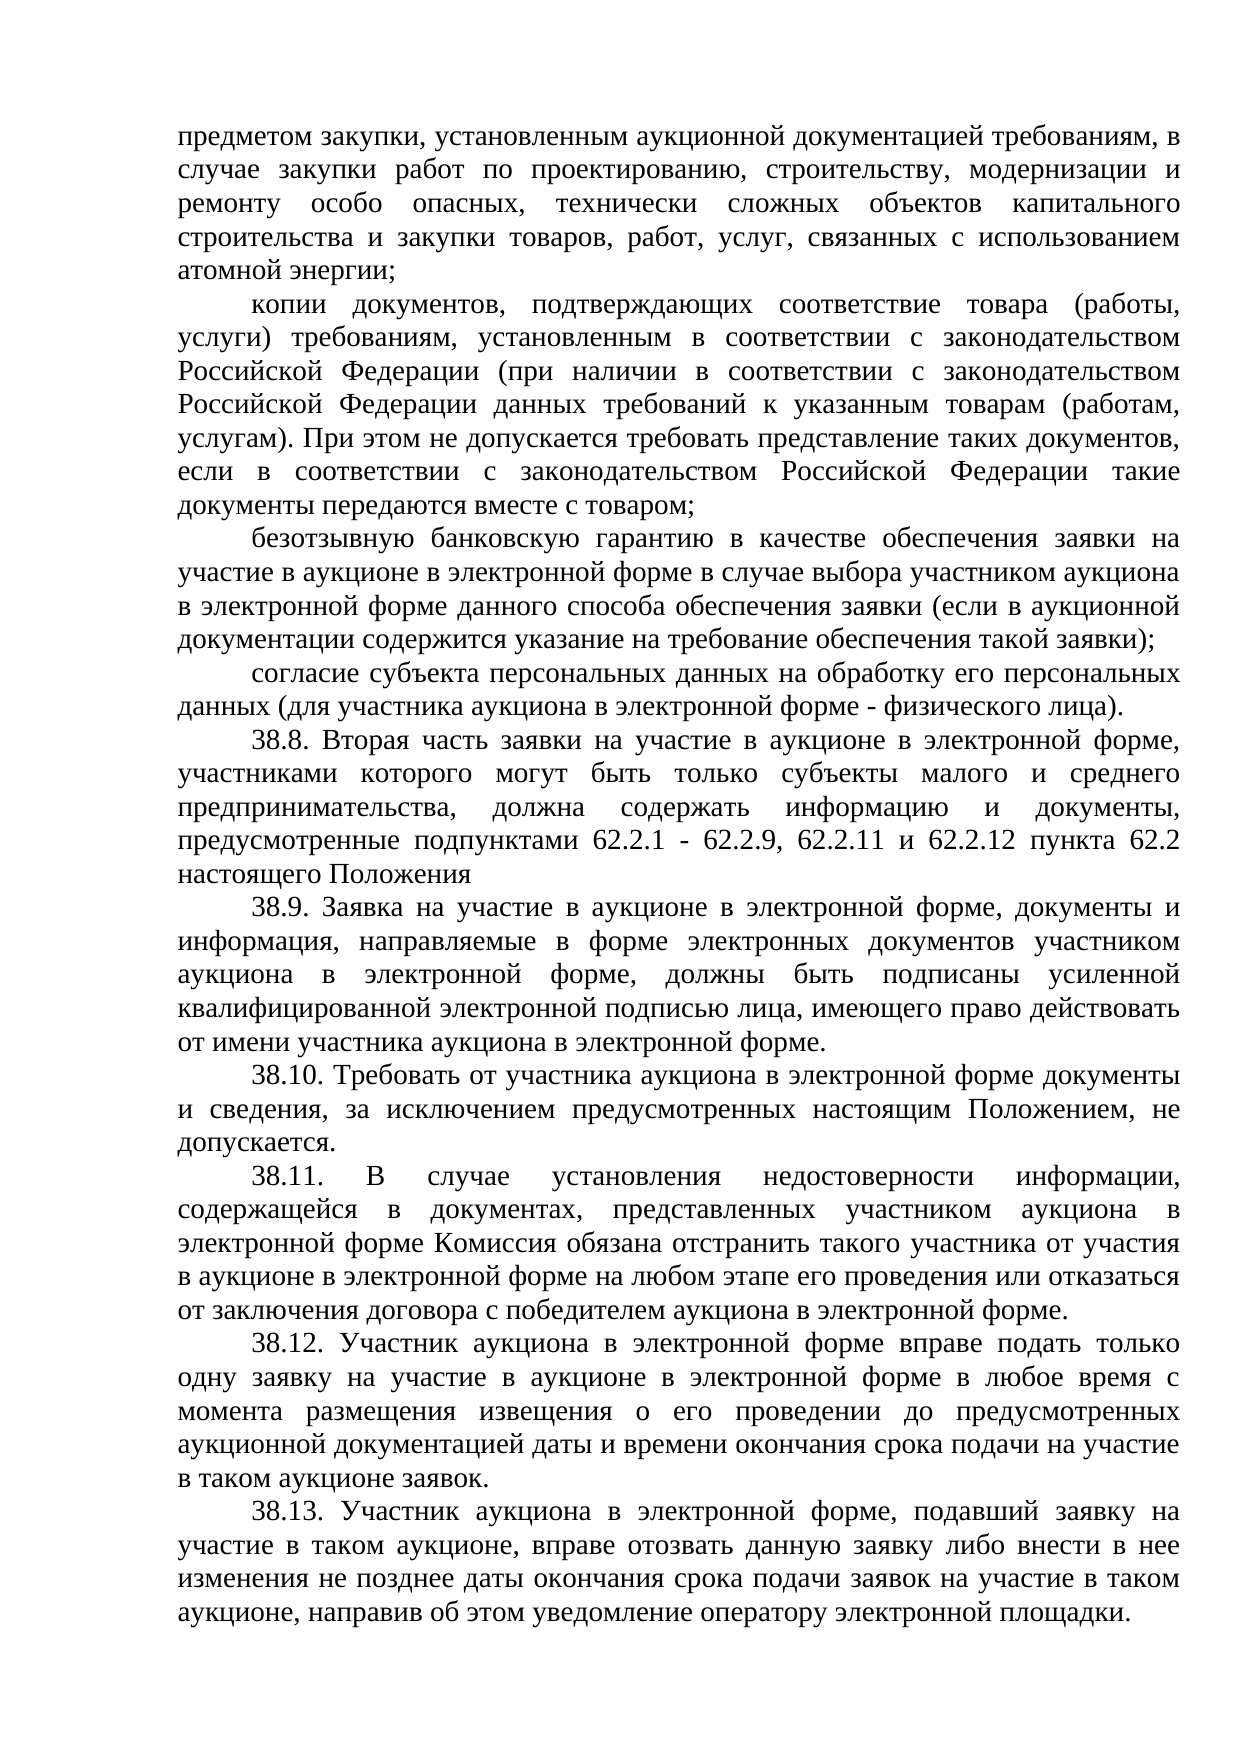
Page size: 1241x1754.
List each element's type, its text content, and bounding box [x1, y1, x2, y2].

text 38.13. Участник аукциона в электронной форме, подавший заявку на участие в таком аукционе, вправе отозвать данную заявку либо внести в нее изменения не позднее даты окончания срока подачи заявок на участие в таком аукционе, направив об этом уведомление оператору электронной площадки. [177, 1493, 1181, 1627]
text 38.11. В случае установления недостоверности информации, содержащейся в документах, представленных участником аукциона в электронной форме Комиссия обязана отстранить такого участника от участия в аукционе в электронной форме на любом этапе его проведения или отказаться от заключения договора с победителем аукциона в электронной форме. [177, 1158, 1181, 1326]
text 38.12. Участник аукциона в электронной форме вправе подать только одну заявку на участие в аукционе в электронной форме в любое время с момента размещения извещения о его проведении до предусмотренных аукционной документацией даты и времени окончания срока подачи на участие в таком аукционе заявок. [177, 1326, 1181, 1493]
text согласие субъекта персональных данных на обработку его персональных данных (для участника аукциона в электронной форме - физического лица). [177, 655, 1181, 722]
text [177, 118, 1181, 286]
text 38.10. Требовать от участника аукциона в электронной форме документы и сведения, за исключением предусмотренных настоящим Положением, не допускается. [177, 1057, 1181, 1158]
text 38.8. Вторая часть заявки на участие в аукционе в электронной форме, участниками которого могут быть только субъекты малого и среднего предпринимательства, должна содержать информацию и документы, предусмотренные подпунктами 62.2.1 - 62.2.9, 62.2.11 и 62.2.12 пункта 62.2 настоящего Положения [177, 722, 1181, 889]
text 38.9. Заявка на участие в аукционе в электронной форме, документы и информация, направляемые в форме электронных документов участником аукциона в электронной форме, должны быть подписаны усиленной квалифицированной электронной подписью лица, имеющего право действовать от имени участника аукциона в электронной форме. [177, 889, 1181, 1057]
text копии документов, подтверждающих соответствие товара (работы, услуги) требованиям, установленным в соответствии с законодательством Российской Федерации (при наличии в соответствии с законодательством Российской Федерации данных требований к указанным товарам (работам, услугам). При этом не допускается требовать представление таких документов, если в соответствии с законодательством Российской Федерации такие документы передаются вместе с товаром; [177, 286, 1181, 521]
text безотзывную банковскую гарантию в качестве обеспечения заявки на участие в аукционе в электронной форме в случае выбора участником аукциона в электронной форме данного способа обеспечения заявки (если в аукционной документации содержится указание на требование обеспечения такой заявки); [177, 521, 1181, 655]
